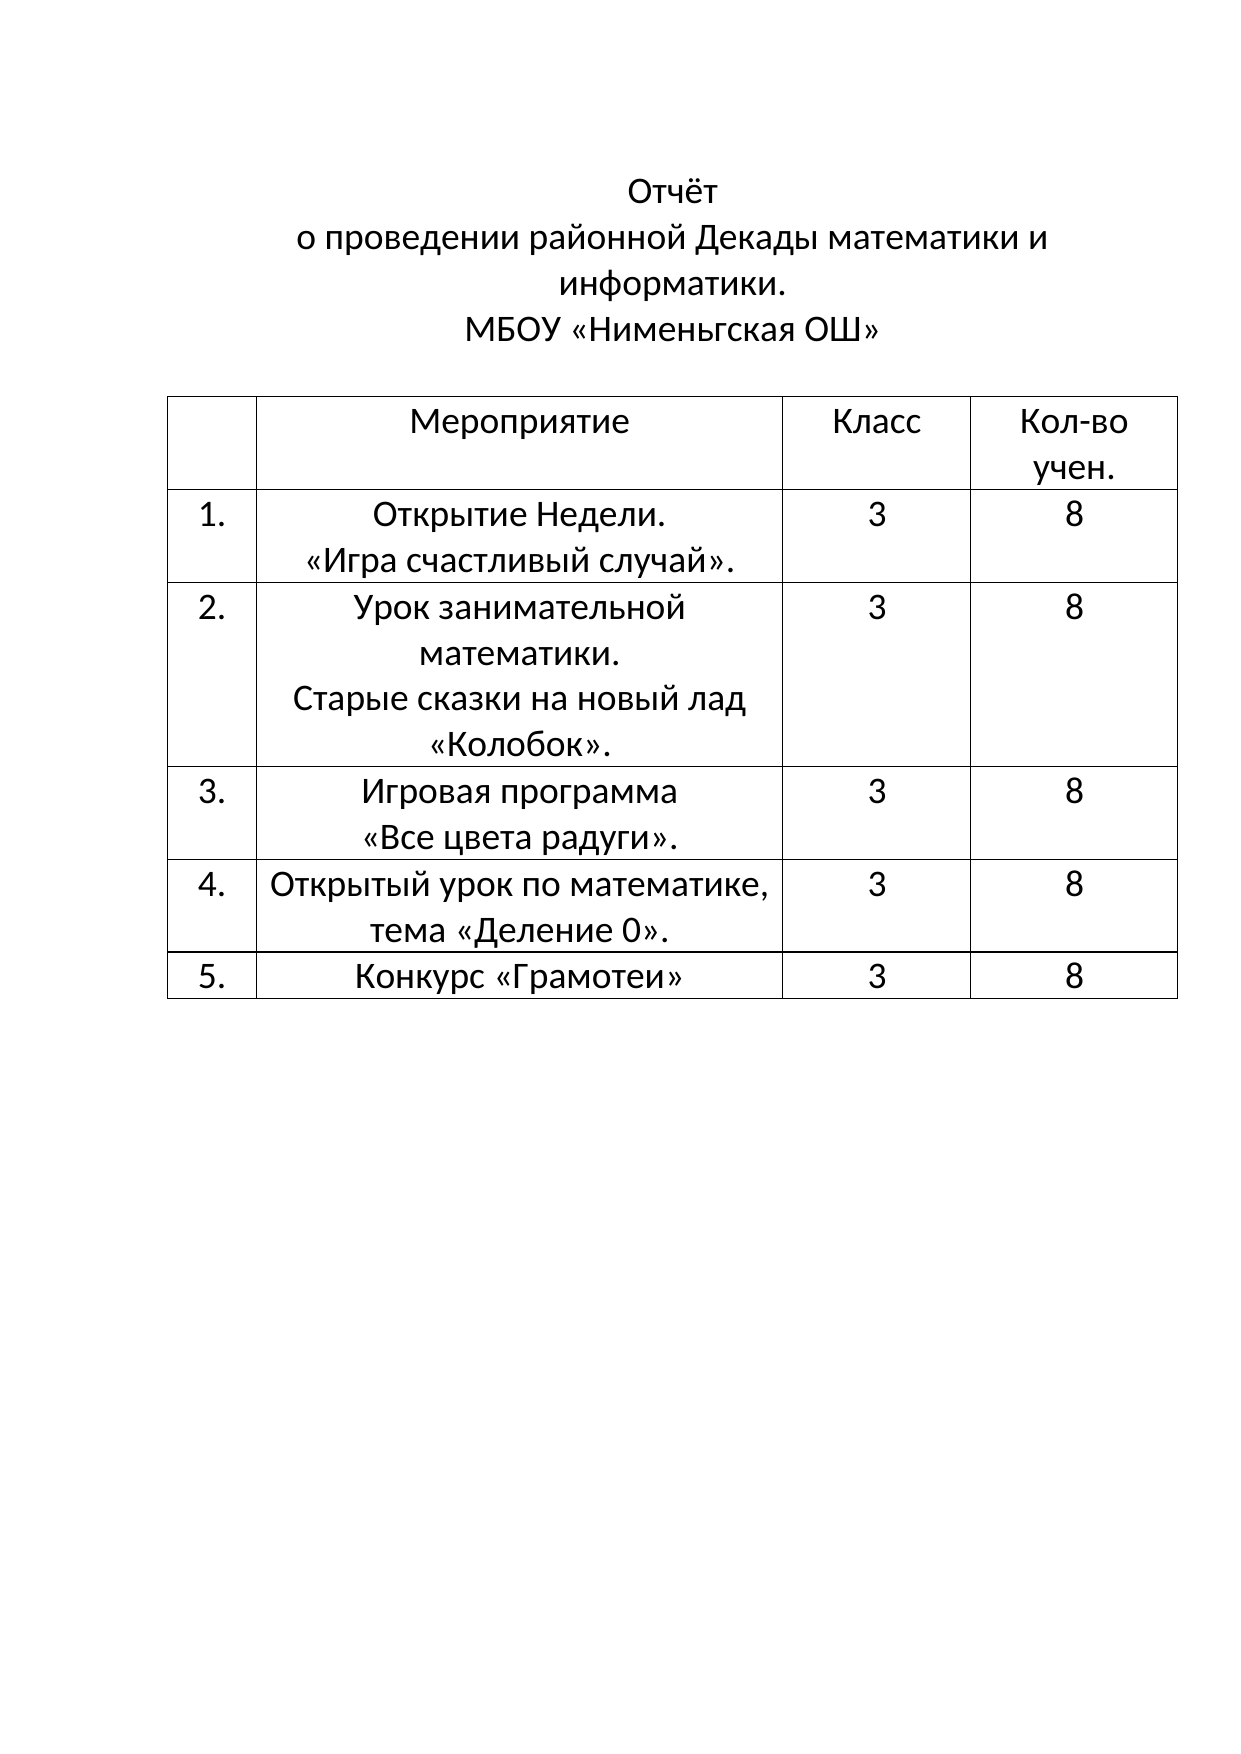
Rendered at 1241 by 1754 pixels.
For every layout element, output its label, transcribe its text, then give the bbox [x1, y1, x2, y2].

table_cell 1. [168, 490, 256, 582]
table_cell 5. [168, 953, 256, 998]
table_header Кол-во учен. [971, 397, 1177, 489]
table_cell 8 [971, 490, 1177, 582]
table_cell 8 [971, 953, 1177, 998]
table_cell 4. [168, 860, 256, 951]
text Отчёт [178, 167, 1167, 213]
table_cell Открытие Недели. «Игра счастливый случай». [257, 490, 782, 582]
table_cell 3 [783, 953, 970, 998]
table_cell 8 [971, 767, 1177, 859]
table_cell Конкурс «Грамотеи» [257, 953, 782, 998]
table_cell 8 [971, 583, 1177, 766]
table_header Мероприятие [257, 397, 782, 489]
text МБОУ «Нименьгская ОШ» [178, 304, 1167, 350]
table_header Класс [783, 397, 970, 489]
table_cell Урок занимательной математики. Старые сказки на новый лад «Колобок». [257, 583, 782, 766]
table_cell 3 [783, 583, 970, 766]
table_cell 2. [168, 583, 256, 766]
table_cell Игровая программа «Все цвета радуги». [257, 767, 782, 859]
text о проведении районной Декады математики и информатики. [178, 213, 1167, 304]
table_cell 3 [783, 490, 970, 582]
table_cell 3 [783, 767, 970, 859]
table_header [168, 397, 256, 489]
table_cell Открытый урок по математике, тема «Деление 0». [257, 860, 782, 951]
table_cell 3 [783, 860, 970, 951]
table_cell 8 [971, 860, 1177, 951]
table_cell 3. [168, 767, 256, 859]
